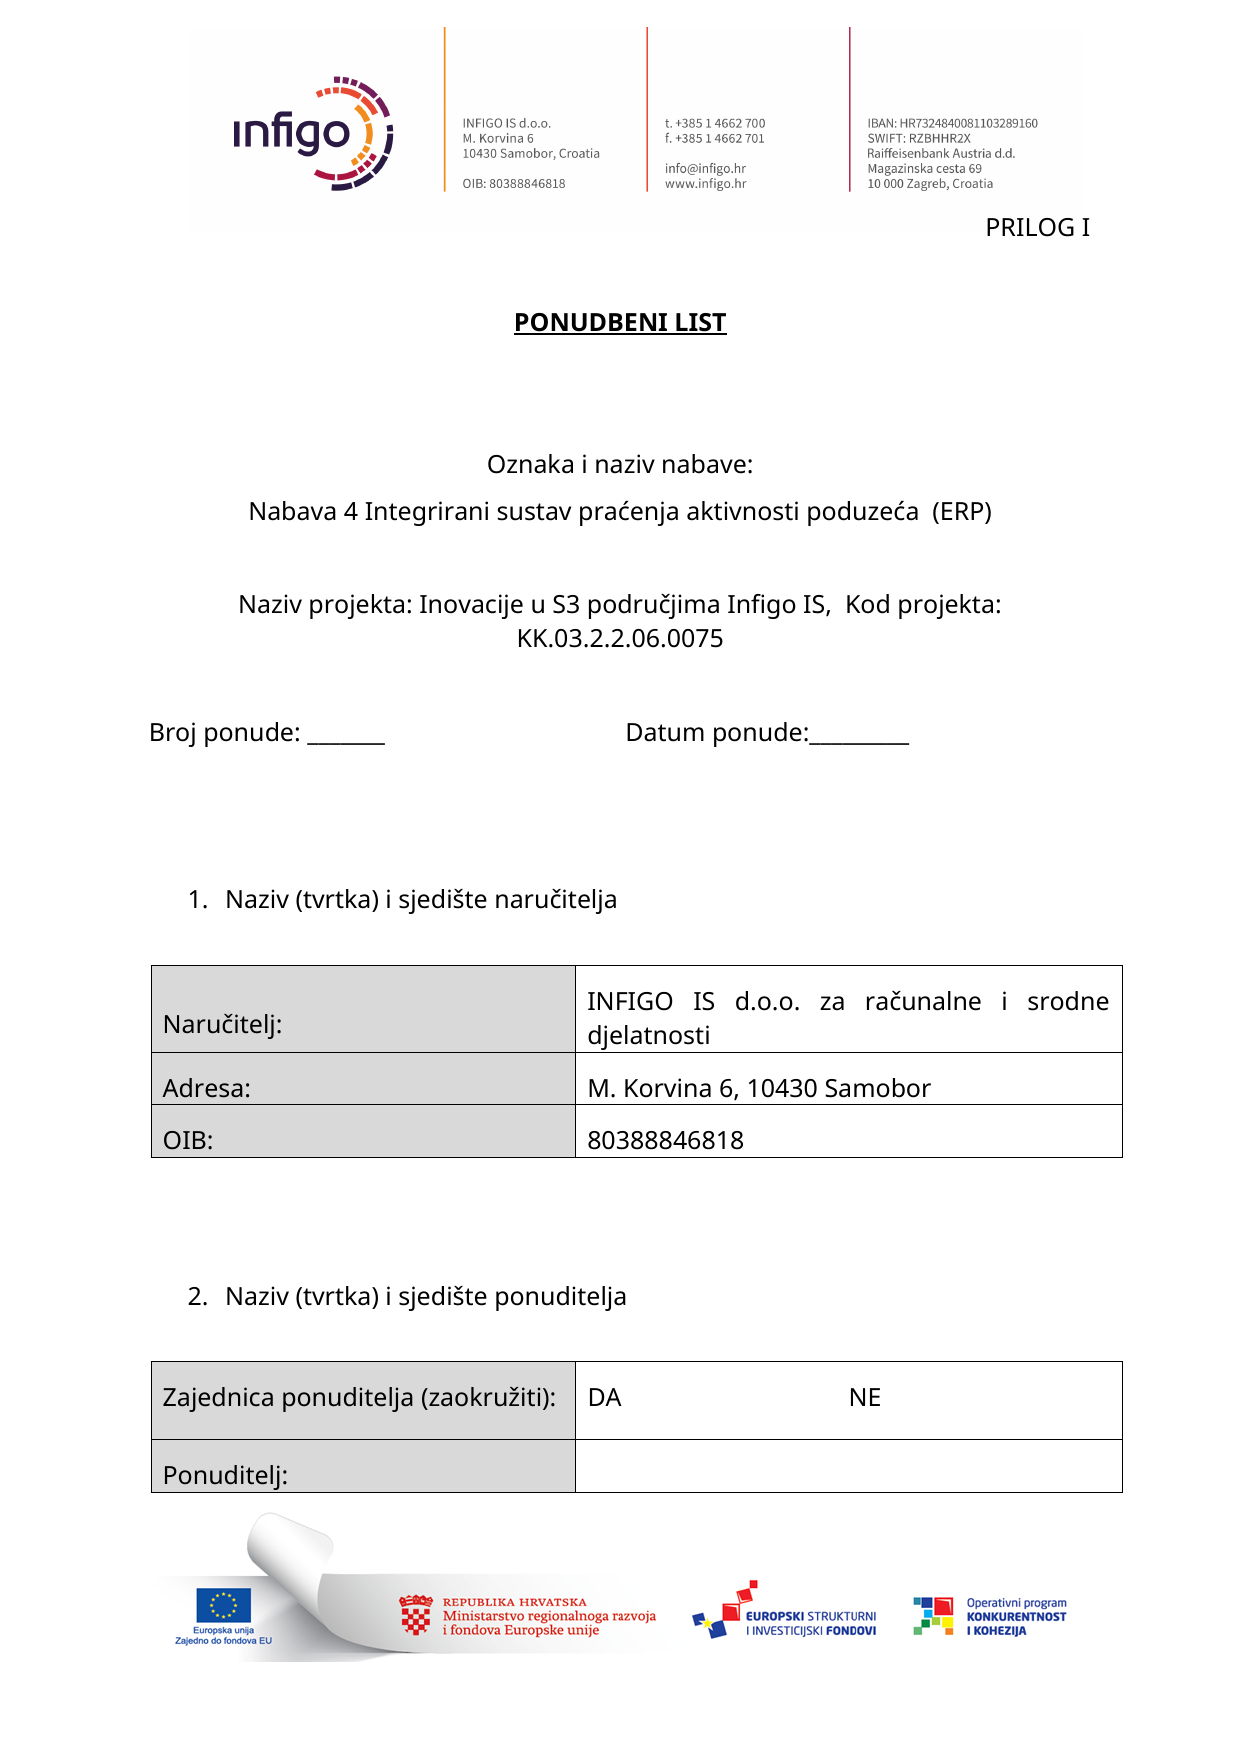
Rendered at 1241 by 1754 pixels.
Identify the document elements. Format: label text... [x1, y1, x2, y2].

text Naziv projekta: Inovacije u S3 područjima Infigo IS, Kod projekta: KK.03.2.2.06.0075 [150, 587, 1090, 655]
list Naziv (tvrtka) i sjedište naručitelja [187, 882, 1090, 916]
text PRILOG I [150, 210, 1090, 244]
table_cell M. Korvina 6, 10430 Samobor [576, 1053, 1122, 1104]
text Oznaka i naziv nabave: [150, 447, 1090, 481]
table_header Naručitelj: [152, 966, 575, 1052]
table_header DA NE [576, 1362, 1122, 1439]
table_cell OIB: [152, 1105, 575, 1157]
picture [189, 27, 1082, 210]
text Nabava 4 Integrirani sustav praćenja aktivnosti poduzeća (ERP) [150, 494, 1090, 528]
table_cell [576, 1440, 1122, 1492]
picture [150, 1508, 1090, 1662]
table_cell 80388846818 [576, 1105, 1122, 1157]
table_cell Adresa: [152, 1053, 575, 1104]
text PONUDBENI LIST [150, 305, 1090, 339]
table_cell Ponuditelj: [152, 1440, 575, 1492]
table_header Zajednica ponuditelja (zaokružiti): [152, 1362, 575, 1439]
list Naziv (tvrtka) i sjedište ponuditelja [187, 1278, 1090, 1312]
table_header INFIGO IS d.o.o. za računalne i srodne djelatnosti [576, 966, 1122, 1052]
text Broj ponude: _______ Datum ponude:_________ [148, 715, 1090, 749]
